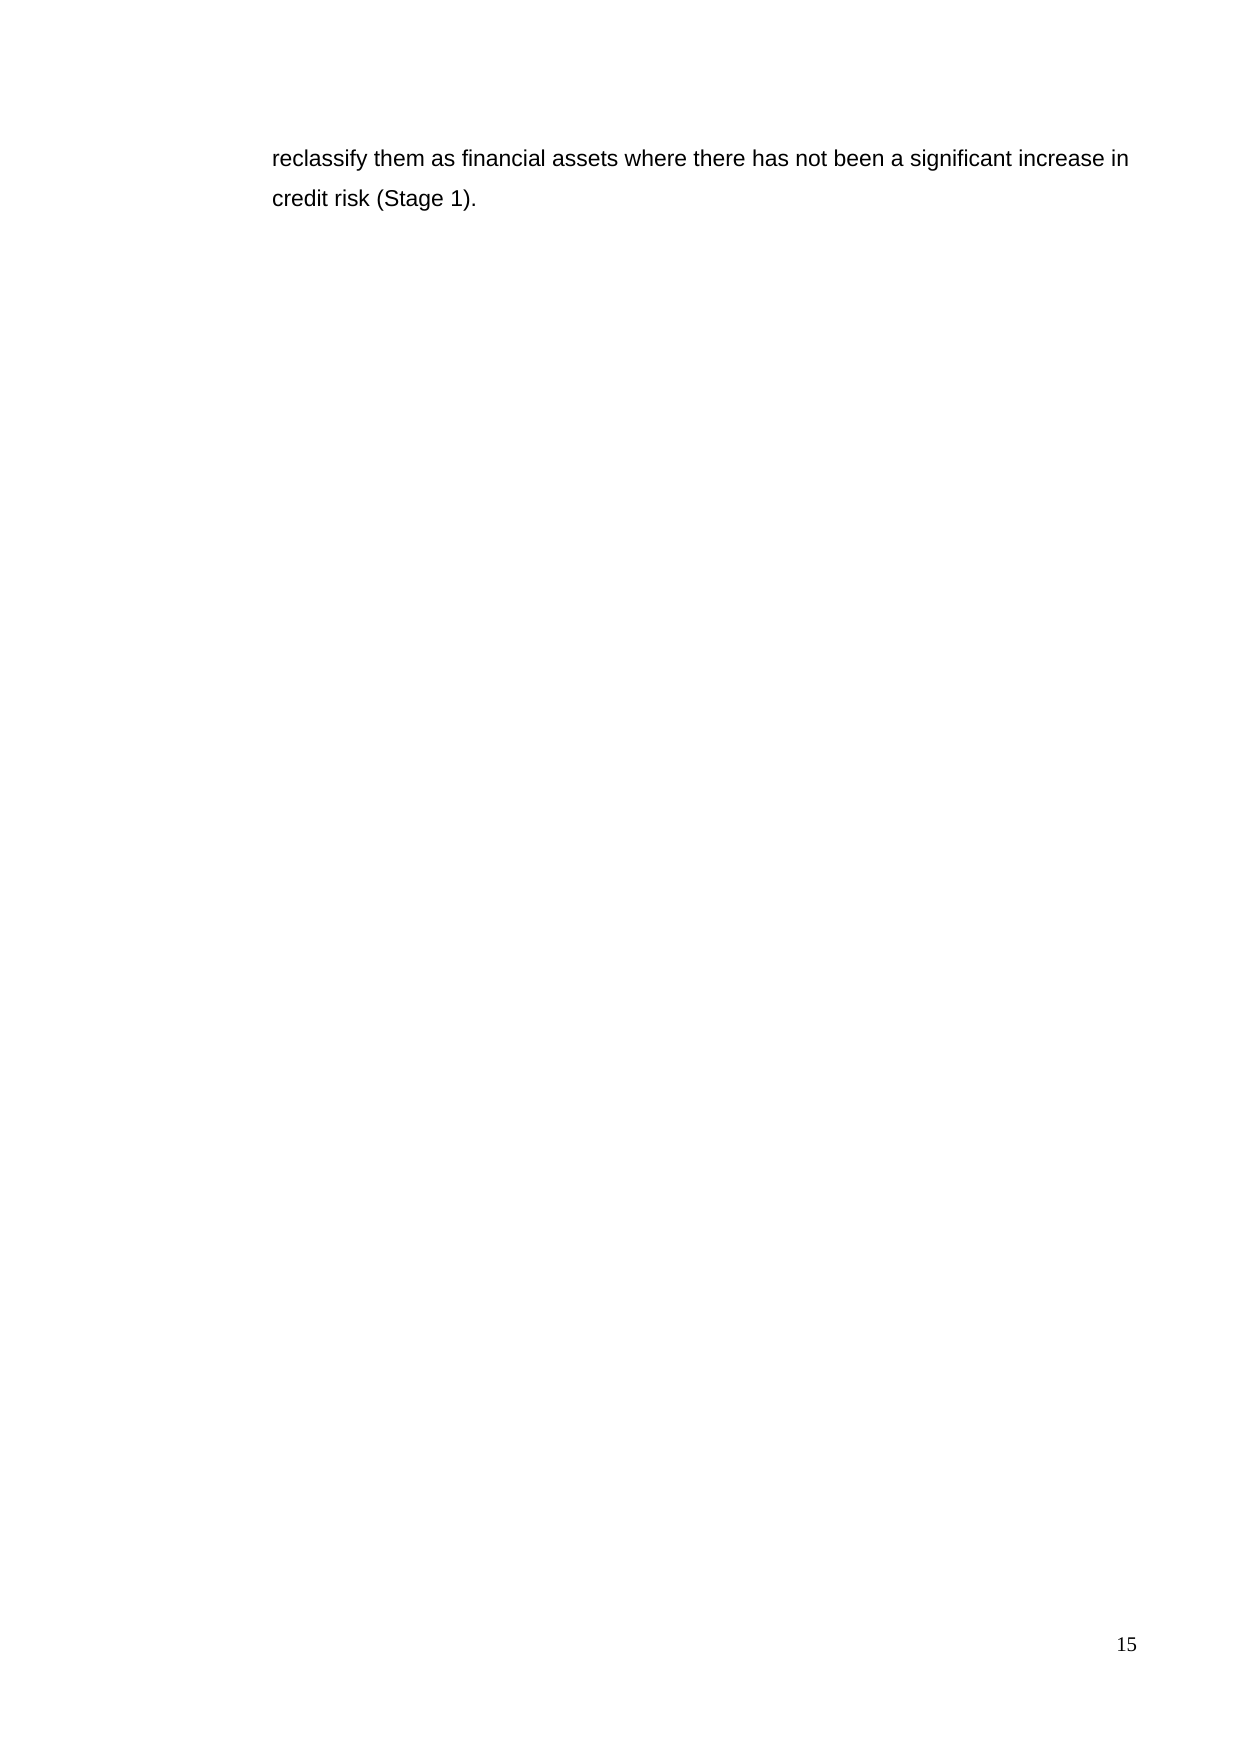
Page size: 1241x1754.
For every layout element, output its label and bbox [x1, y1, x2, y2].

list [234, 135, 1137, 214]
